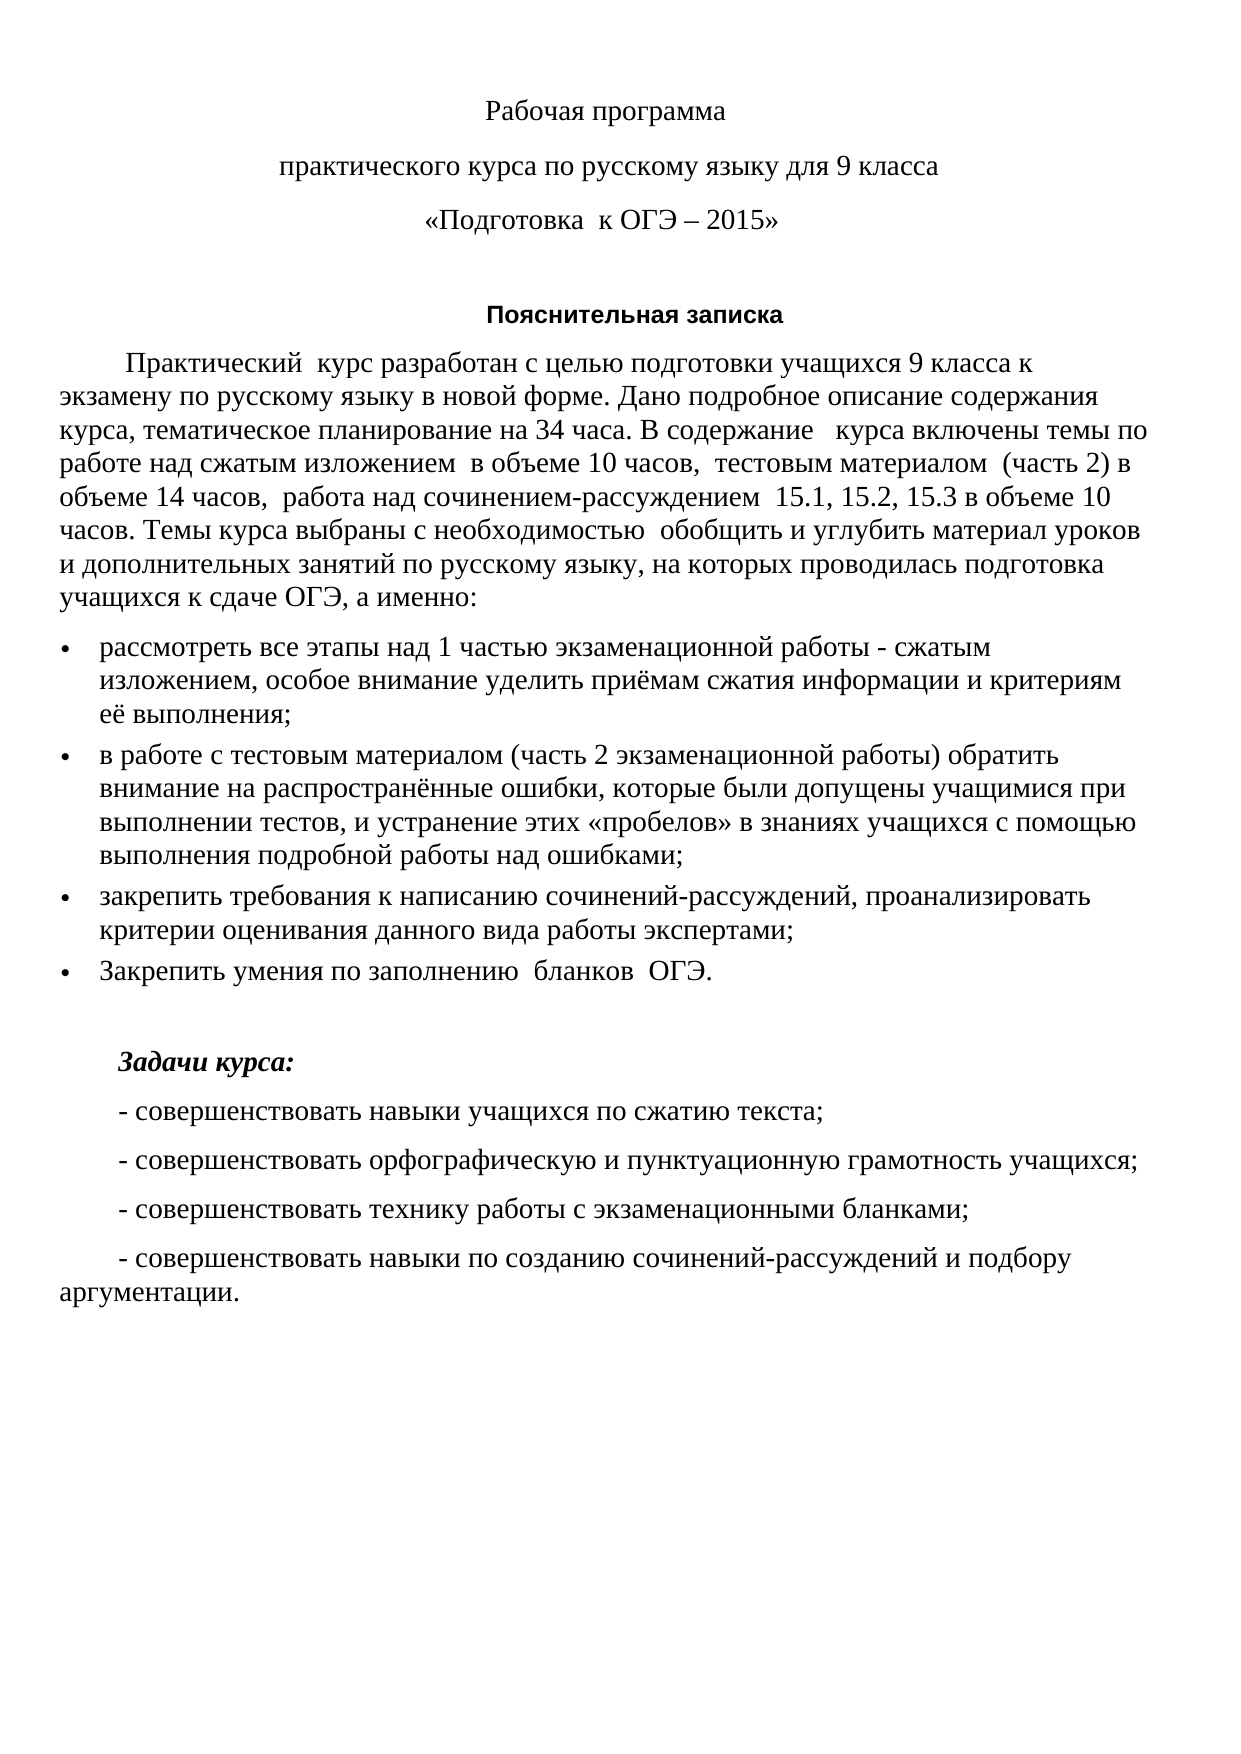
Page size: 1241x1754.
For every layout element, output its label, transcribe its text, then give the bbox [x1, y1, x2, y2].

text - совершенствовать навыки учащихся по сжатию текста; [59, 1093, 1152, 1126]
list рассмотреть все этапы над 1 частью экзаменационной работы - сжатым изложением, особое внимание уделить приёмам сжатия информации и критериям её выполнения; [62, 629, 1152, 729]
text Практический курс разработан с целью подготовки учащихся 9 класса к экзамену по русскому языку в новой форме. Дано подробное описание содержания курса, тематическое планирование на 34 часа. В содержание курса включены темы по работе над сжатым изложением в объеме 10 часов, тестовым материалом (часть 2) в объеме 14 часов, работа над сочинением-рассуждением 15.1, 15.2, 15.3 в объеме 10 часов. Темы курса выбраны с необходимостью обобщить и углубить материал уроков и дополнительных занятий по русскому языку, на которых проводилась подготовка учащихся к сдаче ОГЭ, а именно: [59, 345, 1152, 613]
text практического курса по русскому языку для 9 класса [59, 148, 1152, 181]
list в работе с тестовым материалом (часть 2 экзаменационной работы) обратить внимание на распространённые ошибки, которые были допущены учащимися при выполнении тестов, и устранение этих «пробелов» в знаниях учащихся с помощью выполнения подробной работы над ошибками; [62, 737, 1152, 871]
text Пояснительная записка [59, 300, 1152, 329]
text - совершенствовать технику работы с экзаменационными бланками; [59, 1191, 1152, 1225]
text - совершенствовать орфографическую и пунктуационную грамотность учащихся; [59, 1142, 1152, 1176]
text - совершенствовать навыки по созданию сочинений-рассуждений и подбору аргументации. [59, 1240, 1152, 1307]
list Закрепить умения по заполнению бланков ОГЭ. [62, 953, 1152, 987]
list закрепить требования к написанию сочинений-рассуждений, проанализировать критерии оценивания данного вида работы экспертами; [62, 878, 1152, 946]
text «Подготовка к ОГЭ – 2015» [59, 202, 1152, 236]
text Задачи курса: [59, 1044, 1152, 1077]
text Рабочая программа [59, 93, 1152, 127]
